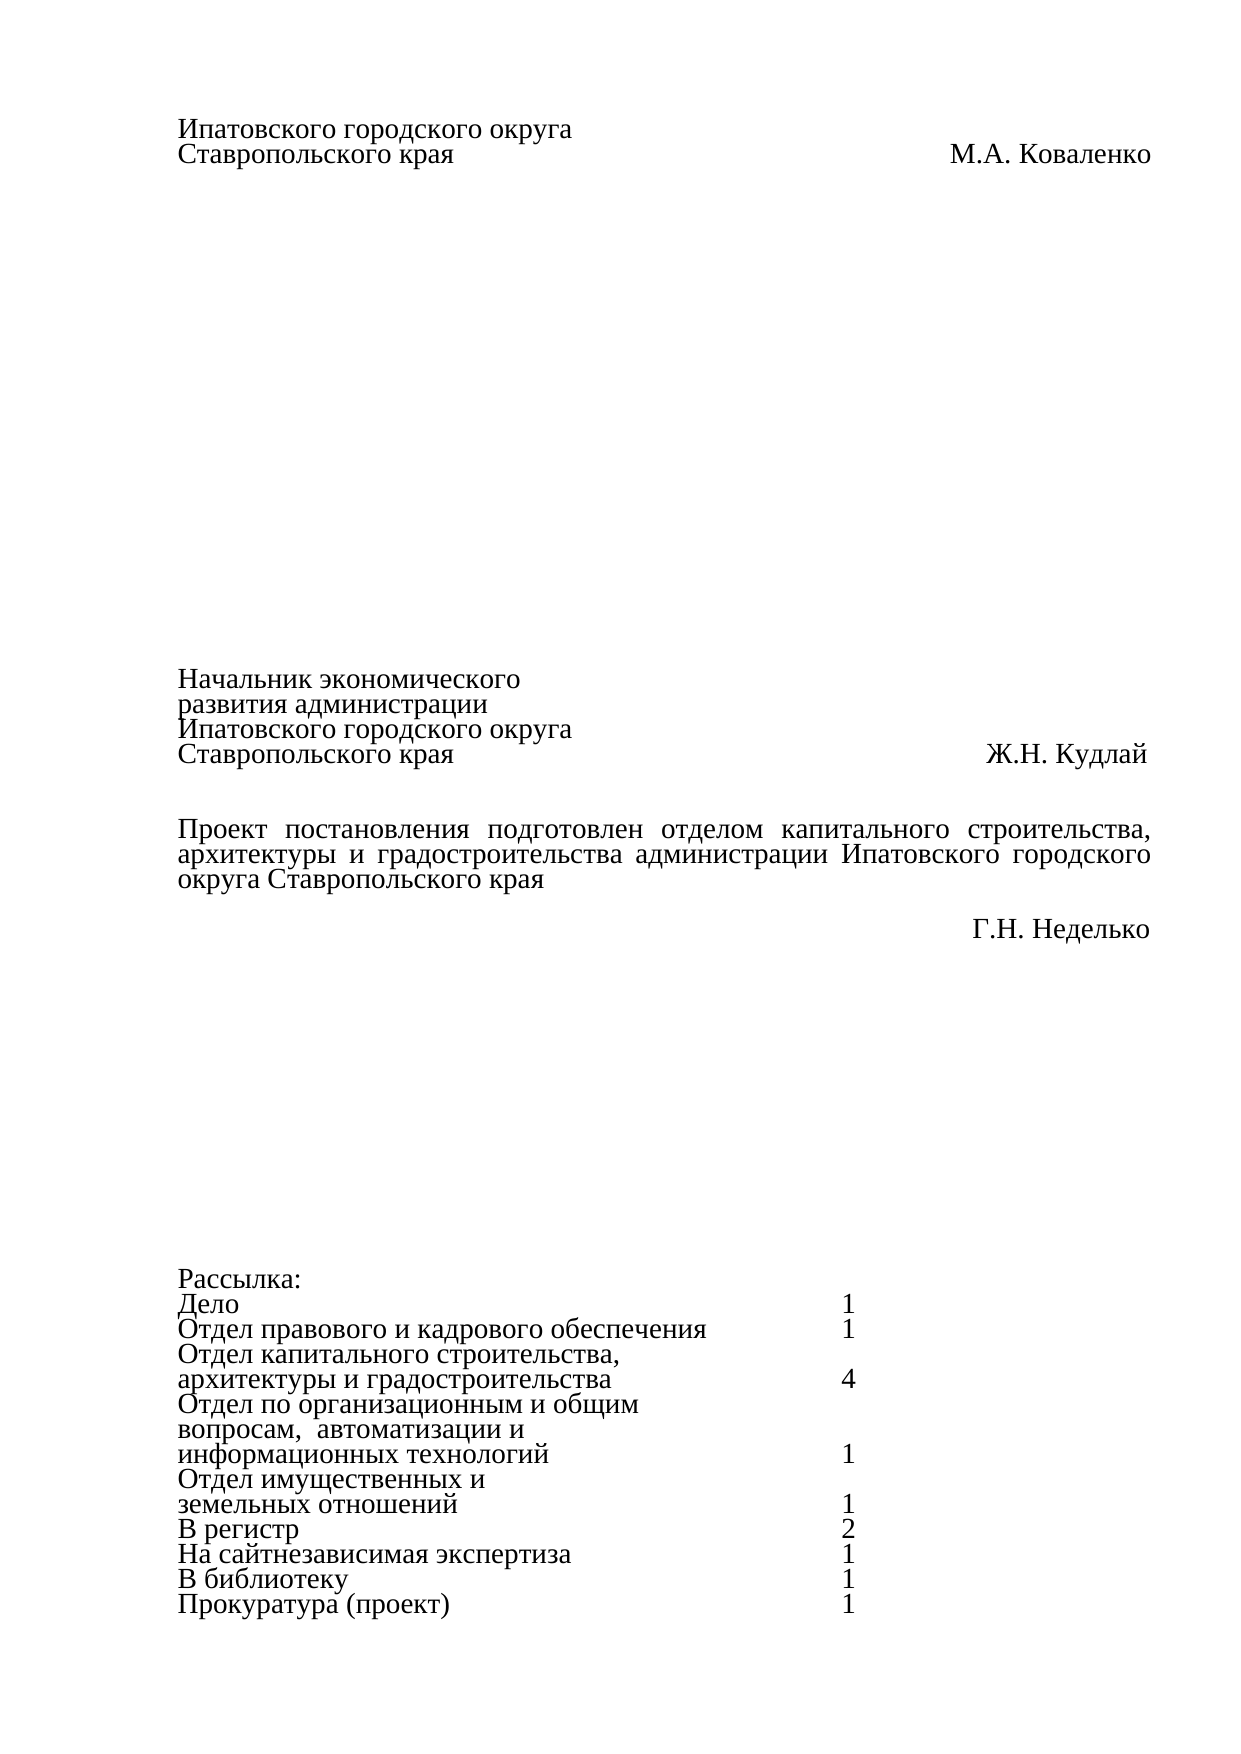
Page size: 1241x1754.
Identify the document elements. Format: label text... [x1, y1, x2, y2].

text Ставропольского края Ж.Н. Кудлай [177, 743, 1152, 768]
text информационных технологий 1 [219, 1443, 1152, 1468]
text Рассылка: [177, 1268, 1152, 1293]
text Ставропольского края М.А. Коваленко [177, 143, 1152, 168]
text вопросам, автоматизации и [177, 1418, 1152, 1443]
text Начальник экономического [177, 668, 1152, 693]
text Ипатовского городского округа [177, 718, 1152, 743]
text Г.Н. Неделько [177, 918, 1152, 943]
text Проект постановления подготовлен отделом капитального строительства, архитектуры и градостроительства администрации Ипатовского городского округа Ставропольского края [177, 818, 1152, 893]
text Отдел по организационным и общим [177, 1393, 1152, 1418]
text Отдел имущественных и [177, 1468, 1152, 1493]
text В библиотеку 1 [177, 1568, 1152, 1593]
text На сайтнезависимая экспертиза 1 [177, 1543, 1152, 1568]
text Ипатовского городского округа [177, 118, 1152, 143]
text Дело 1 [177, 1293, 1152, 1318]
text земельных отношений 1 [177, 1493, 1152, 1518]
text Отдел правового и кадрового обеспечения 1 [177, 1318, 1152, 1343]
text Отдел капитального строительства, [177, 1343, 1152, 1368]
text В регистр 2 [177, 1518, 1152, 1543]
text развития администрации [177, 693, 1152, 718]
text Прокуратура (проект) 1 [350, 1593, 1152, 1618]
text Прокуратура (проект) 1 [177, 1593, 353, 1618]
text архитектуры и градостроительства 4 [177, 1368, 1152, 1393]
